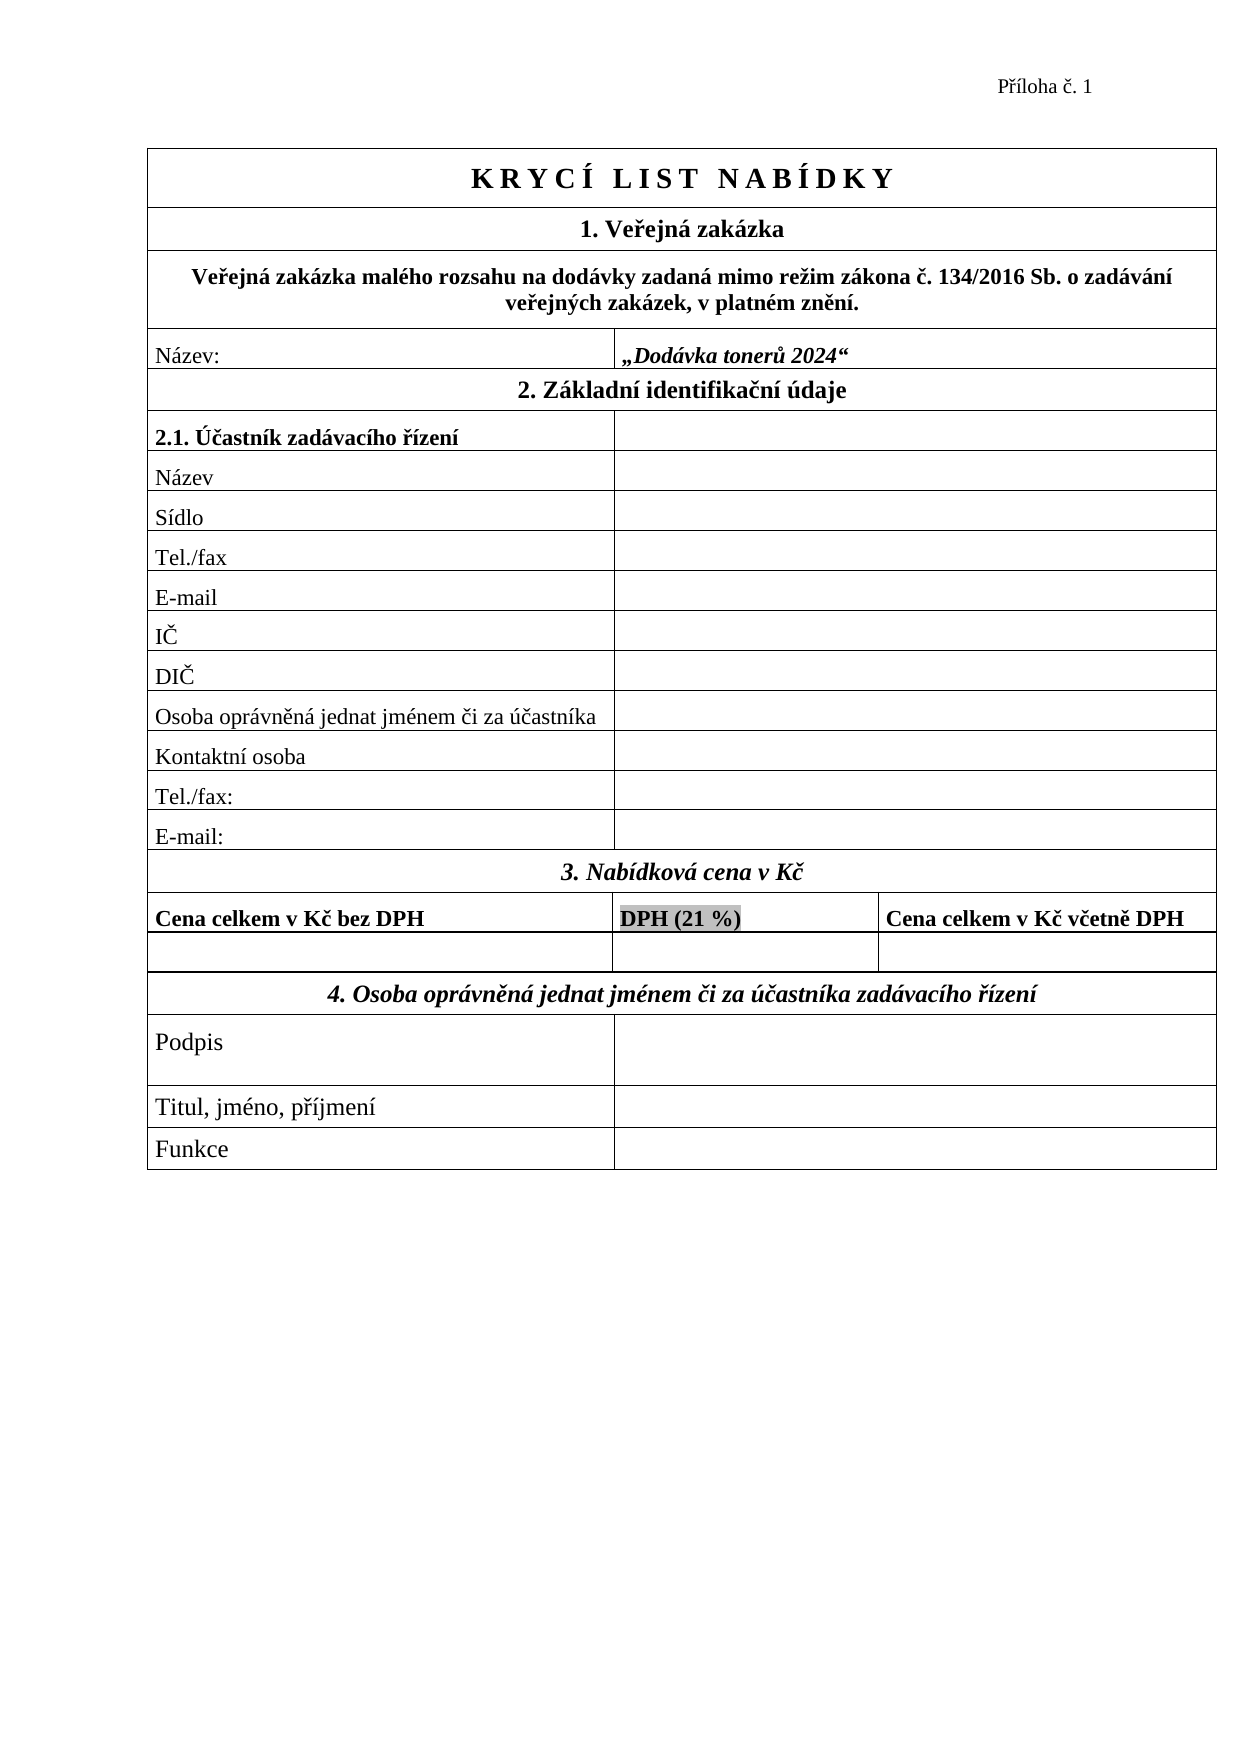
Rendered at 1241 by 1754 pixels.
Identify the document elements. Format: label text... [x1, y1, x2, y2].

table_cell [615, 651, 1216, 690]
table_cell [615, 451, 1216, 490]
table_cell [615, 411, 1216, 450]
table_cell Sídlo [148, 491, 614, 530]
table_cell [615, 1015, 1216, 1085]
table_cell Veřejná zakázka malého rozsahu na dodávky zadaná mimo režim zákona č. 134/2016 Sb. o zadávání veřejných zakázek, v platném znění. [148, 251, 1216, 328]
table_cell [615, 1086, 1216, 1127]
table_cell 2.1. Účastník zadávacího řízení [148, 411, 614, 450]
table_cell 2. Základní identifikační údaje [148, 369, 1216, 410]
table_cell „Dodávka tonerů 2024“ [615, 329, 1216, 368]
table_cell 4. Osoba oprávněná jednat jménem či za účastníka zadávacího řízení [148, 973, 1216, 1014]
table_cell Název [148, 451, 614, 490]
table_cell Podpis [148, 1015, 614, 1085]
table_cell E-mail [148, 571, 614, 610]
table_cell Tel./fax: [148, 771, 614, 809]
table_header KRYCÍ LIST NABÍDKY [148, 149, 1216, 207]
table_cell [615, 771, 1216, 809]
table_cell [615, 691, 1216, 729]
table_cell [879, 933, 1216, 971]
table_cell [615, 611, 1216, 650]
table_cell Název: [148, 329, 614, 368]
table_cell [615, 491, 1216, 530]
table_cell IČ [148, 611, 614, 650]
table_cell [615, 810, 1216, 849]
table_cell [613, 933, 878, 971]
table_cell Osoba oprávněná jednat jménem či za účastníka [148, 691, 614, 729]
table_cell Funkce [148, 1128, 614, 1169]
table_cell [615, 1128, 1216, 1169]
table_cell [148, 933, 612, 971]
table_cell E-mail: [148, 810, 614, 849]
table_cell Cena celkem v Kč včetně DPH [879, 893, 1216, 931]
table_cell Cena celkem v Kč bez DPH [148, 893, 612, 931]
table_cell DIČ [148, 651, 614, 690]
table_cell Tel./fax [148, 531, 614, 570]
table_cell Kontaktní osoba [148, 731, 614, 769]
table_cell Titul, jméno, příjmení [148, 1086, 614, 1127]
table_cell 1. Veřejná zakázka [148, 208, 1216, 249]
table_cell DPH (21 %) [613, 893, 878, 931]
table_cell [615, 571, 1216, 610]
table_cell [615, 731, 1216, 769]
table_cell 3. Nabídková cena v Kč [148, 850, 1216, 892]
table_cell [615, 531, 1216, 570]
